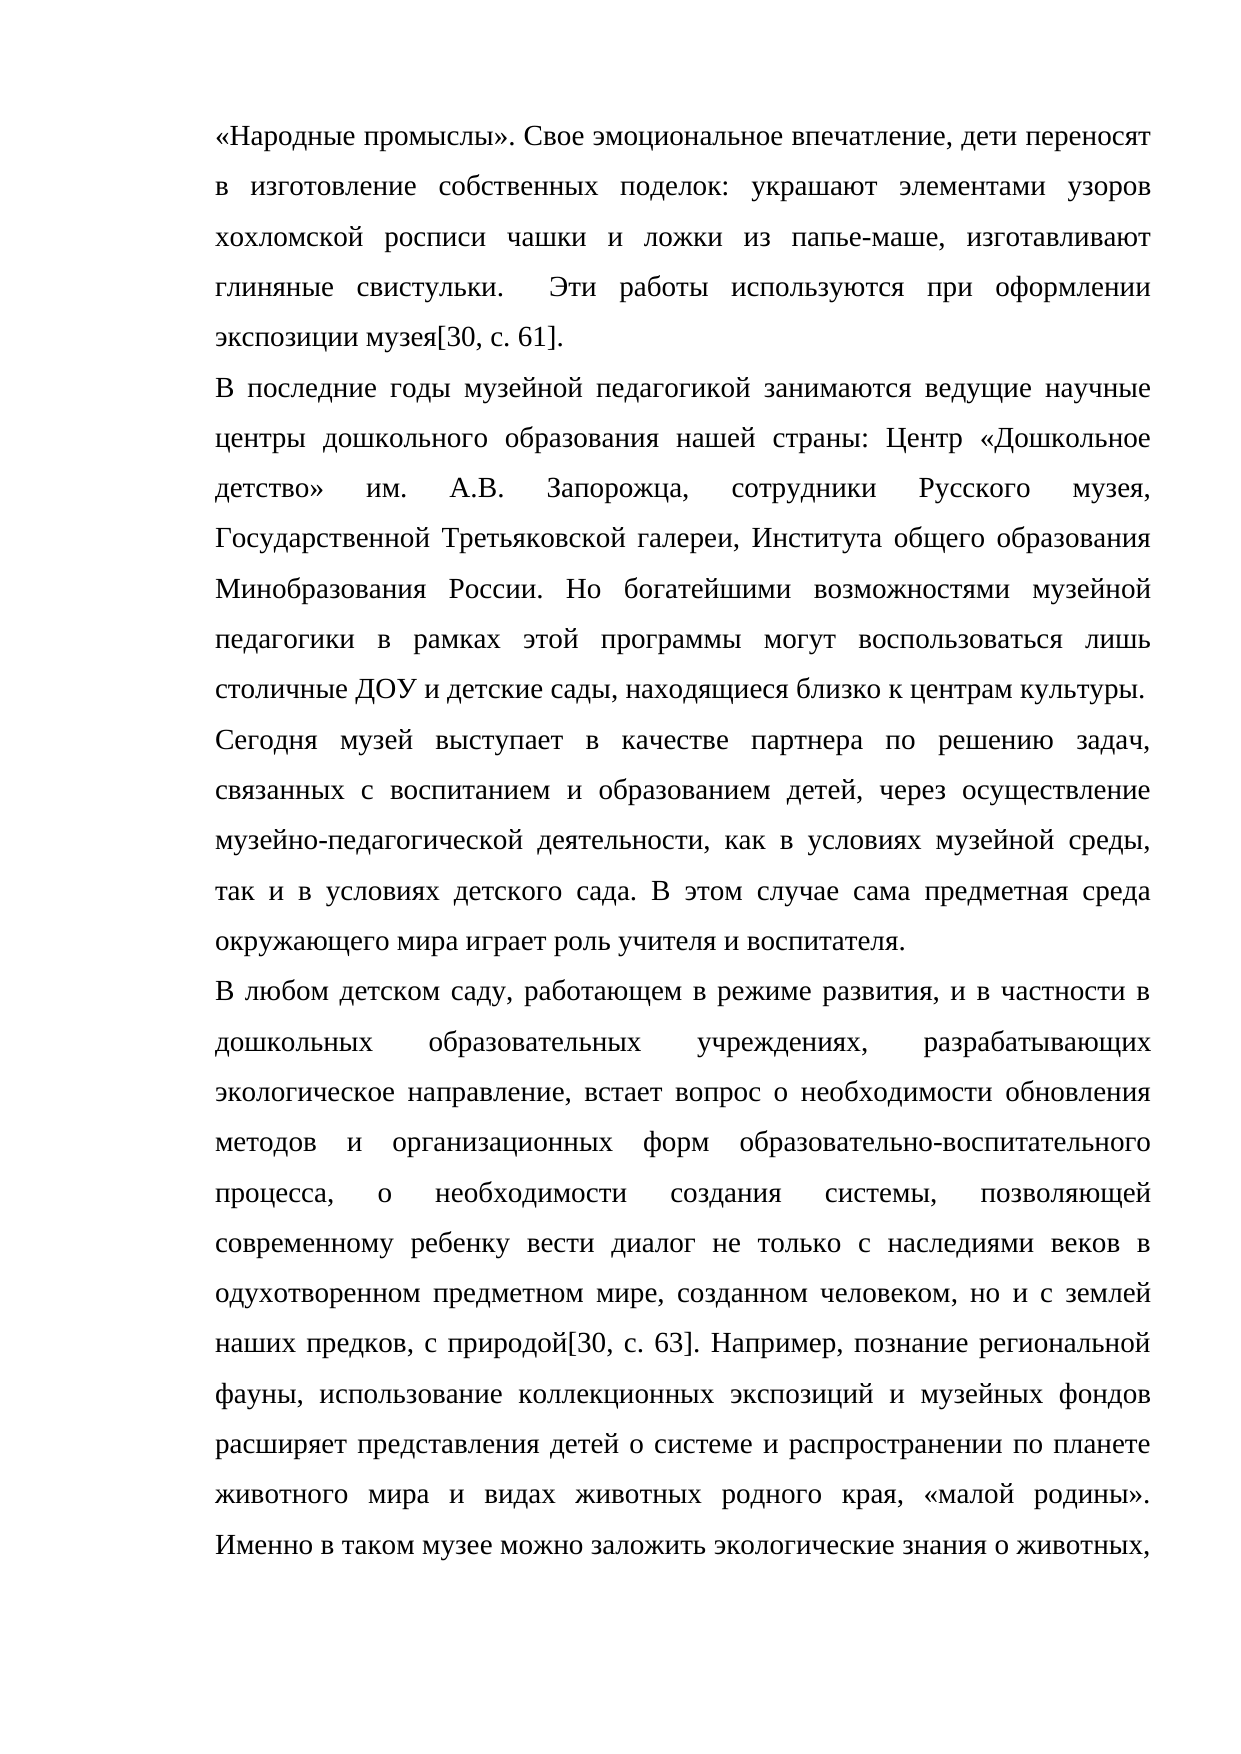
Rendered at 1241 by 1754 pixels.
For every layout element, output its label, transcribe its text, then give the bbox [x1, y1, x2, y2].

text Сегодня музей выступает в качестве партнера по решению задач, связанных с воспитанием и образованием детей, через осуществление музейно-педагогической деятельности, как в условиях музейной среды, так и в условиях детского сада. В этом случае сама предметная среда окружающего мира играет роль учителя и воспитателя. [215, 722, 1152, 957]
text В последние годы музейной педагогикой занимаются ведущие научные центры дошкольного образования нашей страны: Центр «Дошкольное детство» им. А.В. Запорожца, сотрудники Русского музея, Государственной Третьяковской галереи, Института общего образования Минобразования России. Но богатейшими возможностями музейной педагогики в рамках этой программы могут воспользоваться лишь столичные ДОУ и детские сады, находящиеся близко к центрам культуры. [215, 370, 1152, 705]
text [215, 973, 1152, 1560]
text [215, 118, 1152, 353]
